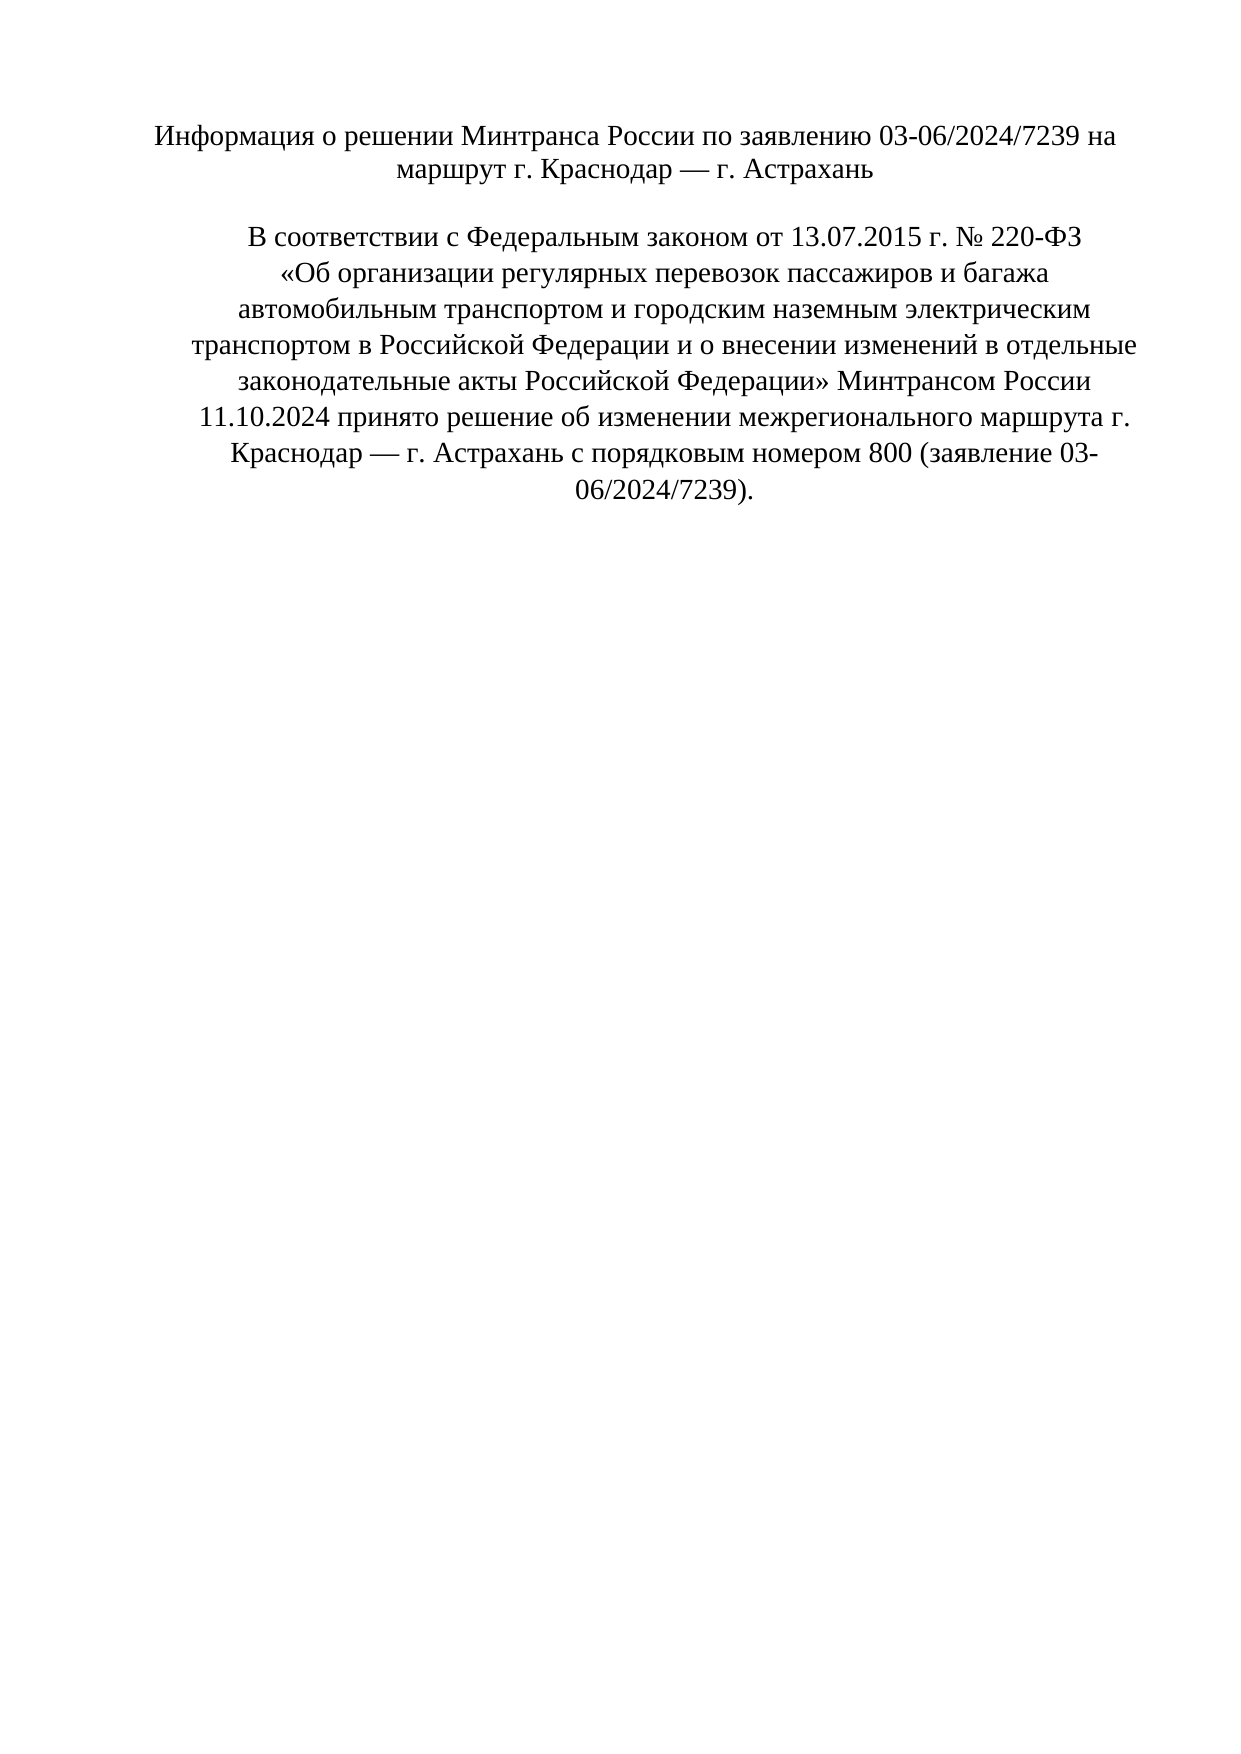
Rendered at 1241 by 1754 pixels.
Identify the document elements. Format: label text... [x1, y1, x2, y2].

text Информация о решении Минтранса России по заявлению 03-06/2024/7239 на маршрут г. Краснодар — г. Астрахань [118, 118, 1152, 185]
text В соответствии с Федеральным законом от 13.07.2015 г. № 220-ФЗ «Об организации регулярных перевозок пассажиров и багажа автомобильным транспортом и городским наземным электрическим транспортом в Российской Федерации и о внесении изменений в отдельные законодательные акты Российской Федерации» Минтрансом России 11.10.2024 принято решение об изменении межрегионального маршрута г. Краснодар — г. Астрахань с порядковым номером 800 (заявление 03-06/2024/7239). [177, 219, 1152, 505]
